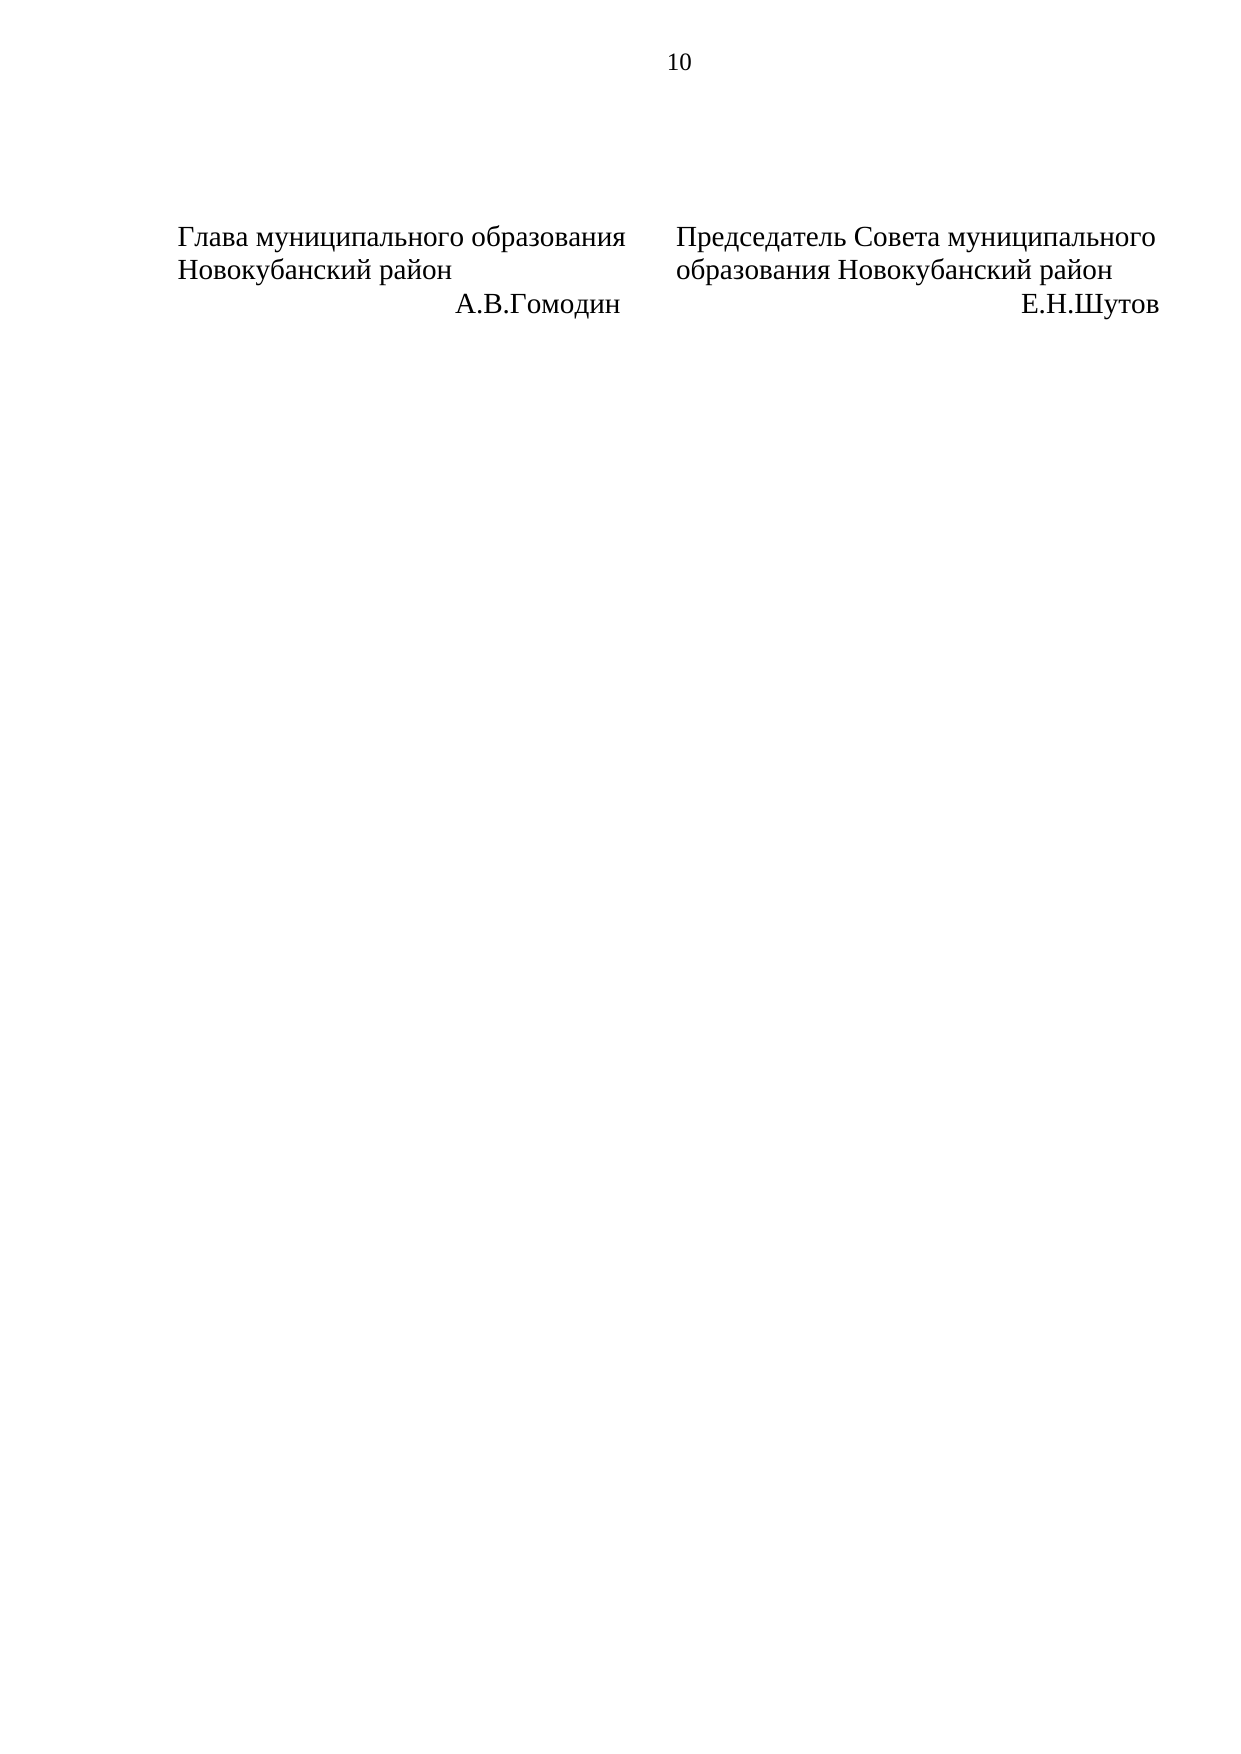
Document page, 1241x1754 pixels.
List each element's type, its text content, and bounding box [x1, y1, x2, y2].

table_cell Е.Н.Шутов [665, 286, 1171, 319]
table_header Председатель Совета муниципального образования Новокубанский район [665, 219, 1171, 286]
table_cell А.В.Гомодин [166, 286, 664, 319]
table_header Глава муниципального образования Новокубанский район [166, 219, 664, 286]
